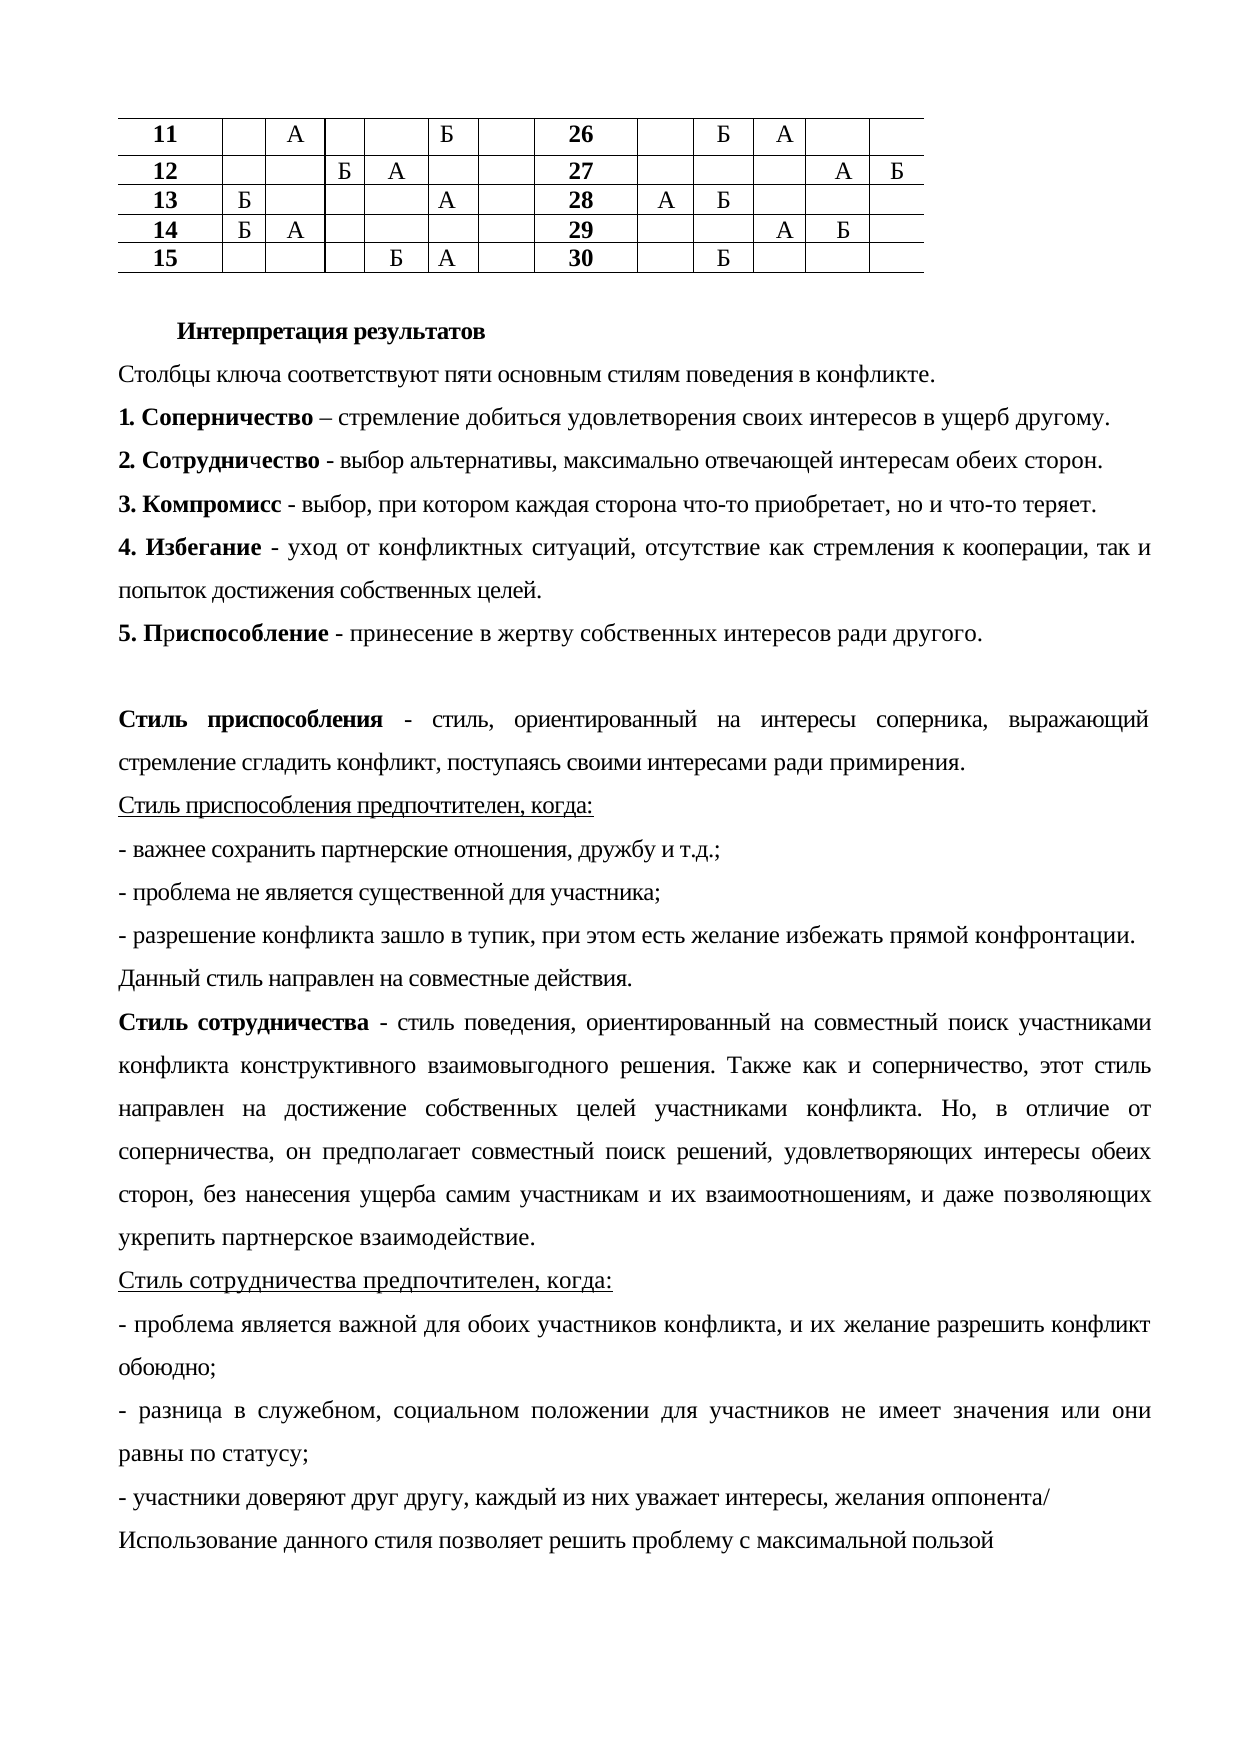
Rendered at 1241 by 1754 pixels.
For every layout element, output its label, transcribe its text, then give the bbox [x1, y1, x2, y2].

table_cell [870, 215, 874, 242]
text - важнее сохранить партнерские отношения, дружбу и т.д.; [118, 834, 1152, 862]
table_cell [474, 185, 478, 214]
table_cell [212, 185, 216, 214]
table_cell [479, 156, 534, 184]
table_cell [360, 243, 364, 272]
table_cell [806, 119, 817, 155]
table_cell [212, 215, 216, 242]
table_cell [474, 156, 478, 184]
table_cell [801, 156, 805, 184]
table_cell Б [694, 119, 753, 155]
table_cell [212, 243, 216, 272]
table_cell [365, 119, 428, 155]
text Использование данного стиля позволяет решить проблему с максимальной пользой [118, 1525, 1152, 1554]
text - разница в служебном, социальном положении для участников не имеет значения или они равны по статусу; [118, 1395, 1152, 1467]
table_cell [212, 156, 216, 184]
table_cell [628, 156, 632, 184]
table_cell [465, 215, 469, 242]
table_cell [223, 243, 227, 272]
table_cell [813, 156, 817, 184]
table_cell [759, 215, 763, 242]
table_cell [638, 215, 642, 242]
table_cell [806, 185, 810, 214]
table_cell [465, 119, 469, 155]
text Интерпретация результатов [177, 316, 1152, 345]
text Столбцы ключа соответствуют пяти основным стилям поведения в конфликте. [118, 359, 1061, 388]
table_cell [360, 215, 364, 242]
table_cell [638, 243, 642, 272]
text - проблема не является существенной для участника; [118, 877, 1152, 906]
table_cell [465, 185, 469, 214]
table_cell [628, 243, 632, 272]
text 5. Приспособление - принесение в жертву собственных интересов ради другого. [118, 618, 1152, 647]
table_cell 26 [535, 119, 627, 155]
text - проблема является важной для обоих участников конфликта, и их желание разрешить конфликт обоюдно; [118, 1309, 1150, 1381]
text - участники доверяют друг другу, каждый из них уважает интересы, желания оппонента/ [118, 1482, 1152, 1511]
table_cell [474, 119, 478, 155]
table_cell [813, 215, 817, 242]
table_cell [474, 215, 478, 242]
table_cell [759, 185, 763, 214]
table_cell [479, 243, 483, 272]
table_cell [806, 243, 810, 272]
table_cell [461, 156, 465, 184]
table_cell [920, 243, 924, 272]
table_cell [638, 119, 693, 155]
table_cell [754, 119, 763, 155]
table_cell [266, 185, 270, 214]
table_cell А [266, 119, 324, 155]
table_cell [759, 243, 763, 272]
table_cell [424, 215, 428, 242]
text Стиль приспособления - стиль, ориентированный на интересы соперника, выражающий стремление сгладить конфликт, поступаясь своими интересами ради примирения. [118, 704, 1149, 776]
text 2. Сотрудничество - выбор альтернативы, максимально отвечающей интересам обеих сторон. [118, 446, 1152, 474]
table_cell [749, 215, 753, 242]
table_cell 11 [118, 119, 212, 155]
table_cell [223, 156, 227, 184]
table_cell [817, 243, 821, 272]
table_cell [266, 156, 270, 184]
table_cell [530, 185, 534, 214]
table_cell [465, 243, 469, 272]
table_cell [870, 243, 874, 272]
table_cell [806, 156, 810, 184]
table_cell [870, 119, 924, 155]
table_cell [360, 185, 364, 214]
text Данный стиль направлен на совместные действия. [118, 963, 1152, 992]
table_cell Б [429, 119, 465, 155]
table_cell [806, 215, 810, 242]
table_cell А [764, 119, 805, 155]
table_cell [920, 215, 924, 242]
table_cell [764, 185, 768, 214]
table_cell [628, 215, 632, 242]
table_cell [479, 119, 483, 155]
table_cell [764, 243, 768, 272]
text 3. Компромисс - выбор, при котором каждая сторона что-то приобретает, но и что-то теряет. [118, 489, 1152, 517]
text 1. Соперничество – стремление добиться удовлетворения своих интересов в ущерб другому. [118, 402, 1152, 431]
table_cell [813, 185, 817, 214]
table_cell [530, 119, 534, 155]
table_cell [694, 156, 698, 184]
table_cell [479, 185, 483, 214]
table_cell [530, 243, 534, 272]
table_cell [817, 119, 869, 155]
text Стиль сотрудничества - стиль поведения, ориентированный на совместный поиск участниками конфликта конструктивного взаимовыгодного решения. Также как и соперничество, этот стиль направлен на достижение собственных целей участниками конфликта. Но, в отличие от соперничества, он предполагает совместный поиск решений, удовлетворяющих интересы обеих сторон, без нанесения ущерба самим участникам и их взаимоотношениям, и даже позволяющих укрепить партнерское взаимодействие. [118, 1007, 1152, 1251]
table_cell [813, 243, 817, 272]
text 4. Избегание - уход от конфликтных ситуаций, отсутствие как стремления к кооперации, так и попыток достижения собственных целей. [118, 532, 1152, 604]
table_cell [628, 185, 632, 214]
table_cell [628, 119, 637, 155]
table_cell [479, 215, 534, 242]
table_cell [920, 185, 924, 214]
text Стиль приспособления предпочтителен, когда: [118, 791, 1152, 819]
table_cell [801, 185, 805, 214]
table_cell [759, 156, 763, 184]
table_cell [465, 156, 469, 184]
table_cell [223, 119, 265, 155]
table_cell [212, 119, 222, 155]
table_cell [801, 243, 805, 272]
table_cell [817, 185, 821, 214]
table_cell [266, 243, 270, 272]
text Стиль сотрудничества предпочтителен, когда: [118, 1266, 1150, 1294]
table_cell [461, 215, 465, 242]
table_cell [474, 243, 478, 272]
table_cell [424, 185, 428, 214]
table_cell [694, 215, 698, 242]
table_cell [326, 119, 364, 155]
table_cell [749, 156, 753, 184]
table_cell [638, 156, 642, 184]
table_cell [764, 156, 768, 184]
table_cell [870, 185, 874, 214]
text - разрешение конфликта зашло в тупик, при этом есть желание избежать прямой конфронтации. [118, 920, 1152, 949]
